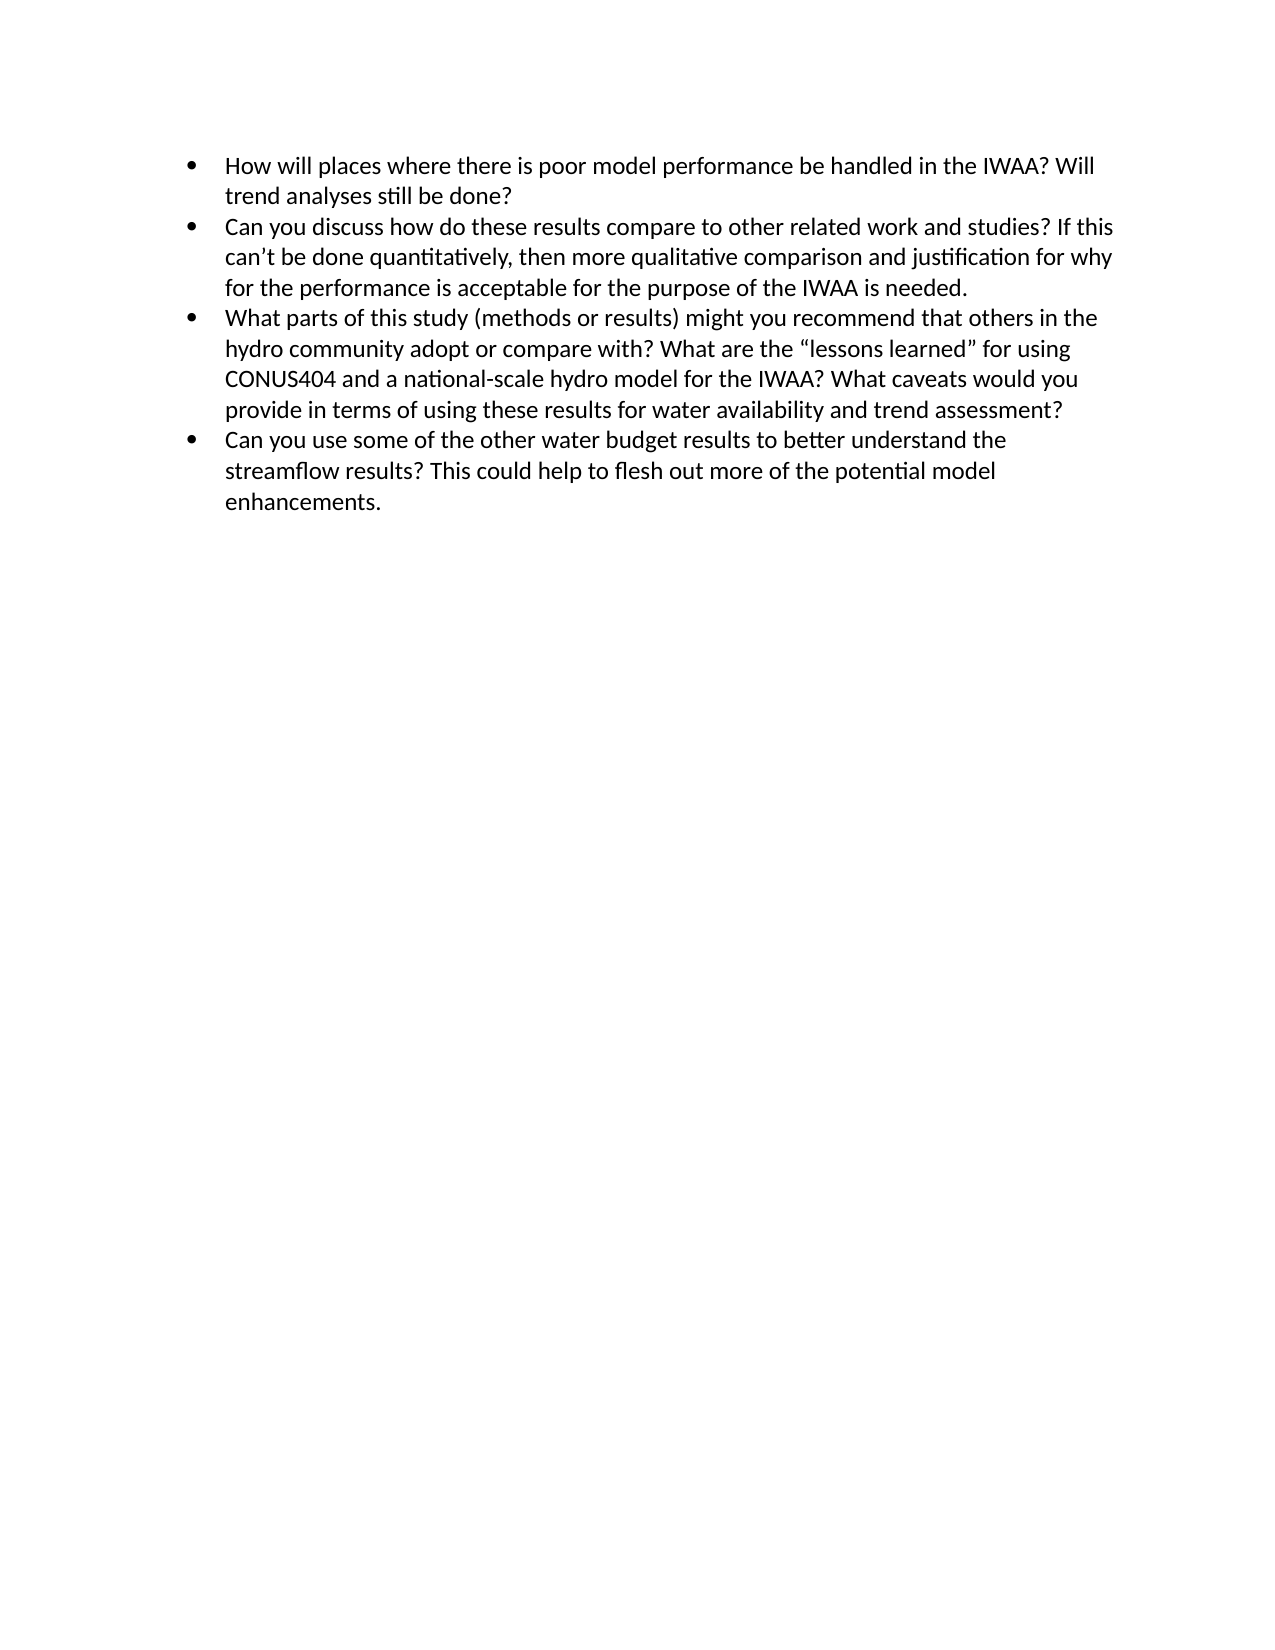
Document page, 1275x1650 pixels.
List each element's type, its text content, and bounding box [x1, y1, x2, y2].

list How will places where there is poor model performance be handled in the IWAA? Will trend analyses still be done? [187, 150, 1125, 211]
list Can you use some of the other water budget results to better understand the streamflow results? This could help to flesh out more of the potential model enhancements. [187, 425, 1125, 516]
list What parts of this study (methods or results) might you recommend that others in the hydro community adopt or compare with? What are the “lessons learned” for using CONUS404 and a national-scale hydro model for the IWAA? What caveats would you provide in terms of using these results for water availability and trend assessment? [187, 303, 1125, 425]
list Can you discuss how do these results compare to other related work and studies? If this can’t be done quantitatively, then more qualitative comparison and justification for why for the performance is acceptable for the purpose of the IWAA is needed. [187, 211, 1125, 303]
